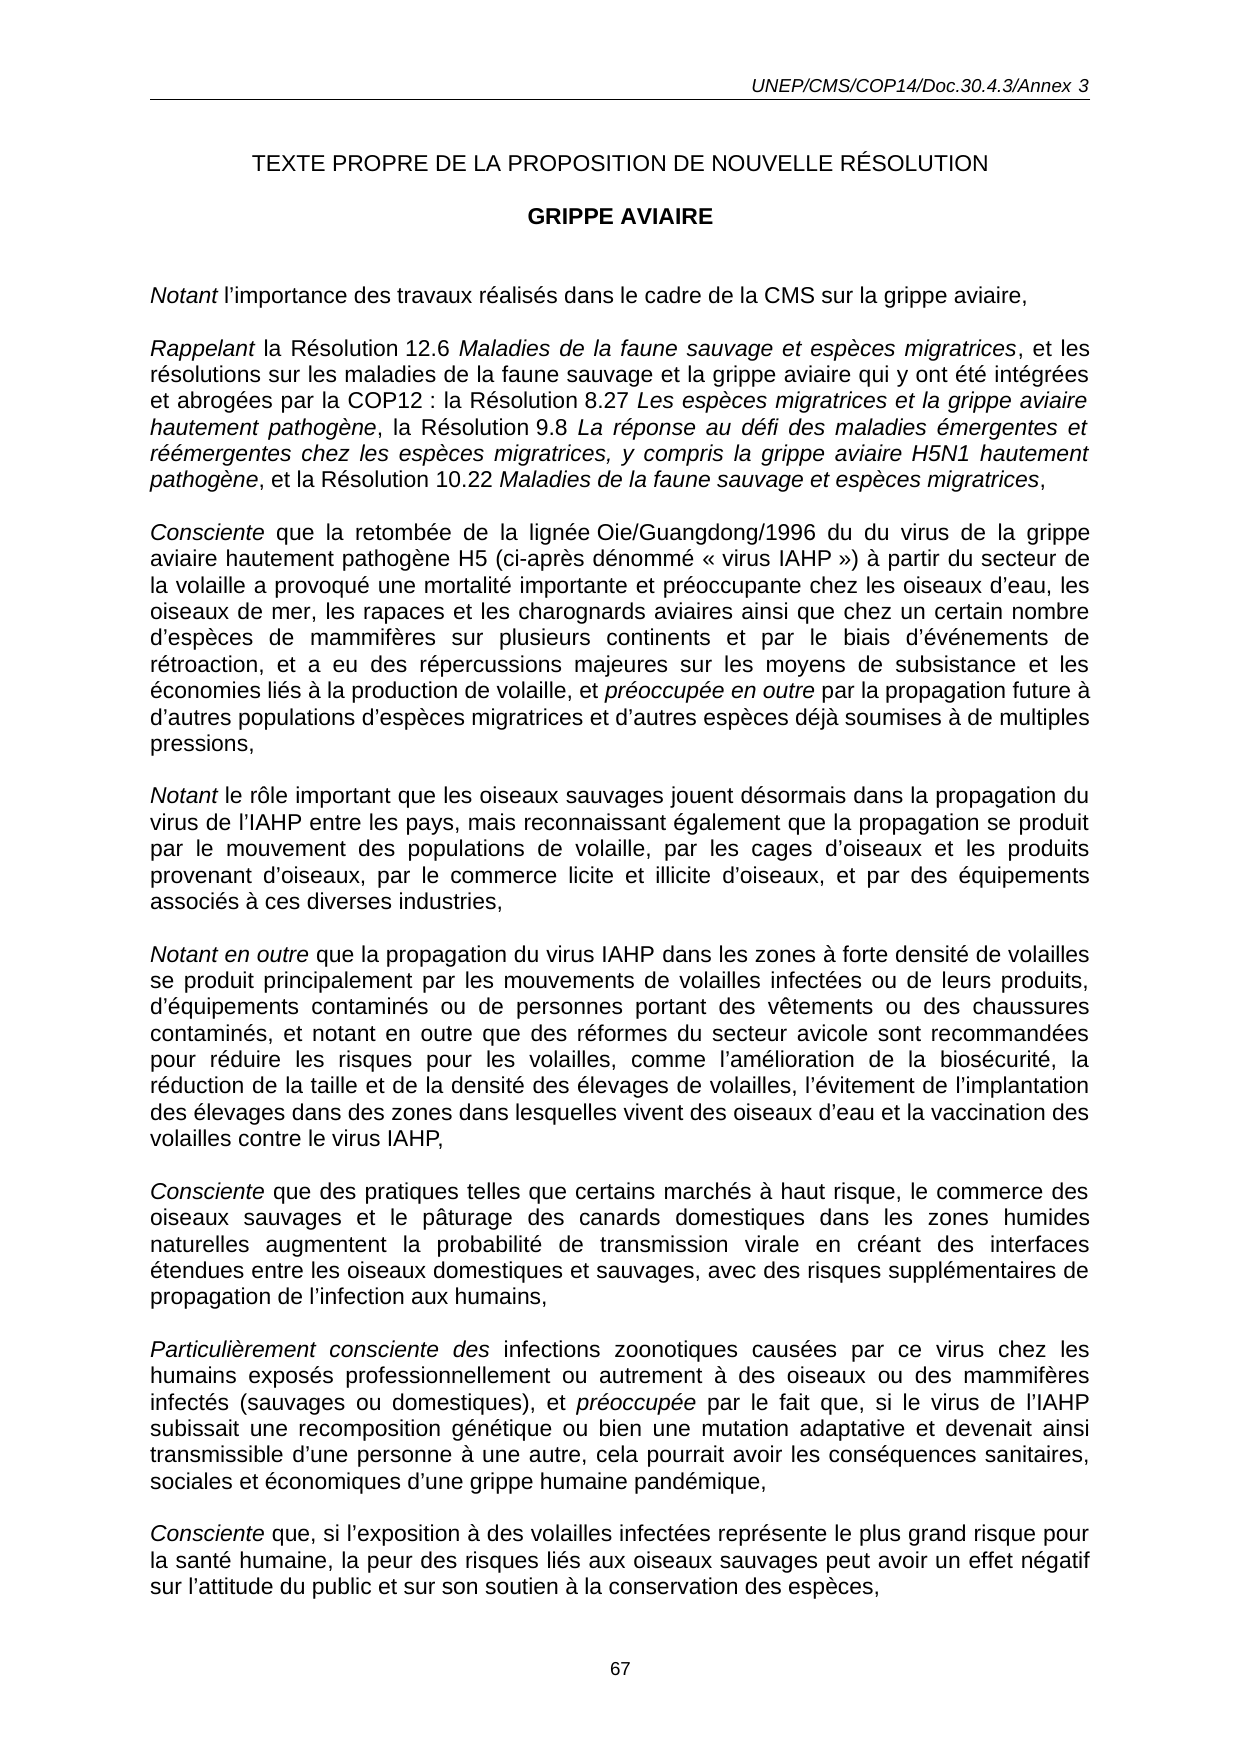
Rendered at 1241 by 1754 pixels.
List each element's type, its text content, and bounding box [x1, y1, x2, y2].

text Consciente que, si l’exposition à des volailles infectées représente le plus grand risque pour la santé humaine, la peur des risques liés aux oiseaux sauvages peut avoir un effet négatif sur l’attitude du public et sur son soutien à la conservation des espèces, [150, 1520, 1090, 1599]
text Consciente que des pratiques telles que certains marchés à haut risque, le commerce des oiseaux sauvages et le pâturage des canards domestiques dans les zones humides naturelles augmentent la probabilité de transmission virale en créant des interfaces étendues entre les oiseaux domestiques et sauvages, avec des risques supplémentaires de propagation de l’infection aux humains, [150, 1178, 1090, 1309]
text Particulièrement consciente des infections zoonotiques causées par ce virus chez les humains exposés professionnellement ou autrement à des oiseaux ou des mammifères infectés (sauvages ou domestiques), et préoccupée par le fait que, si le virus de l’IAHP subissait une recomposition génétique ou bien une mutation adaptative et devenait ainsi transmissible d’une personne à une autre, cela pourrait avoir les conséquences sanitaires, sociales et économiques d’une grippe humaine pandémique, [150, 1336, 1090, 1494]
text Rappelant la Résolution 12.6 Maladies de la faune sauvage et espèces migratrices, et les résolutions sur les maladies de la faune sauvage et la grippe aviaire qui y ont été intégrées et abrogées par la COP12 : la Résolution 8.27 Les espèces migratrices et la grippe aviaire hautement pathogène, la Résolution 9.8 La réponse au défi des maladies émergentes et réémergentes chez les espèces migratrices, y compris la grippe aviaire H5N1 hautement pathogène, et la Résolution 10.22 Maladies de la faune sauvage et espèces migratrices, [150, 334, 1090, 493]
text Notant le rôle important que les oiseaux sauvages jouent désormais dans la propagation du virus de l’IAHP entre les pays, mais reconnaissant également que la propagation se produit par le mouvement des populations de volaille, par les cages d’oiseaux et les produits provenant d’oiseaux, par le commerce licite et illicite d’oiseaux, et par des équipements associés à ces diverses industries, [150, 782, 1090, 914]
text Notant l’importance des travaux réalisés dans le cadre de la CMS sur la grippe aviaire, [150, 282, 1090, 308]
text TEXTE PROPRE DE LA PROPOSITION DE NOUVELLE RÉSOLUTION [150, 150, 1090, 176]
text Consciente que la retombée de la lignée Oie/Guangdong/1996 du du virus de la grippe aviaire hautement pathogène H5 (ci-après dénommé « virus IAHP ») à partir du secteur de la volaille a provoqué une mortalité importante et préoccupante chez les oiseaux d’eau, les oiseaux de mer, les rapaces et les charognards aviaires ainsi que chez un certain nombre d’espèces de mammifères sur plusieurs continents et par le biais d’événements de rétroaction, et a eu des répercussions majeures sur les moyens de subsistance et les économies liés à la production de volaille, et préoccupée en outre par la propagation future à d’autres populations d’espèces migratrices et d’autres espèces déjà soumises à de multiples pressions, [150, 519, 1090, 756]
text Notant en outre que la propagation du virus IAHP dans les zones à forte densité de volailles se produit principalement par les mouvements de volailles infectées ou de leurs produits, d’équipements contaminés ou de personnes portant des vêtements ou des chaussures contaminés, et notant en outre que des réformes du secteur avicole sont recommandées pour réduire les risques pour les volailles, comme l’amélioration de la biosécurité, la réduction de la taille et de la densité des élevages de volailles, l’évitement de l’implantation des élevages dans des zones dans lesquelles vivent des oiseaux d’eau et la vaccination des volailles contre le virus IAHP, [150, 941, 1090, 1151]
text GRIPPE AVIAIRE [150, 203, 1090, 229]
